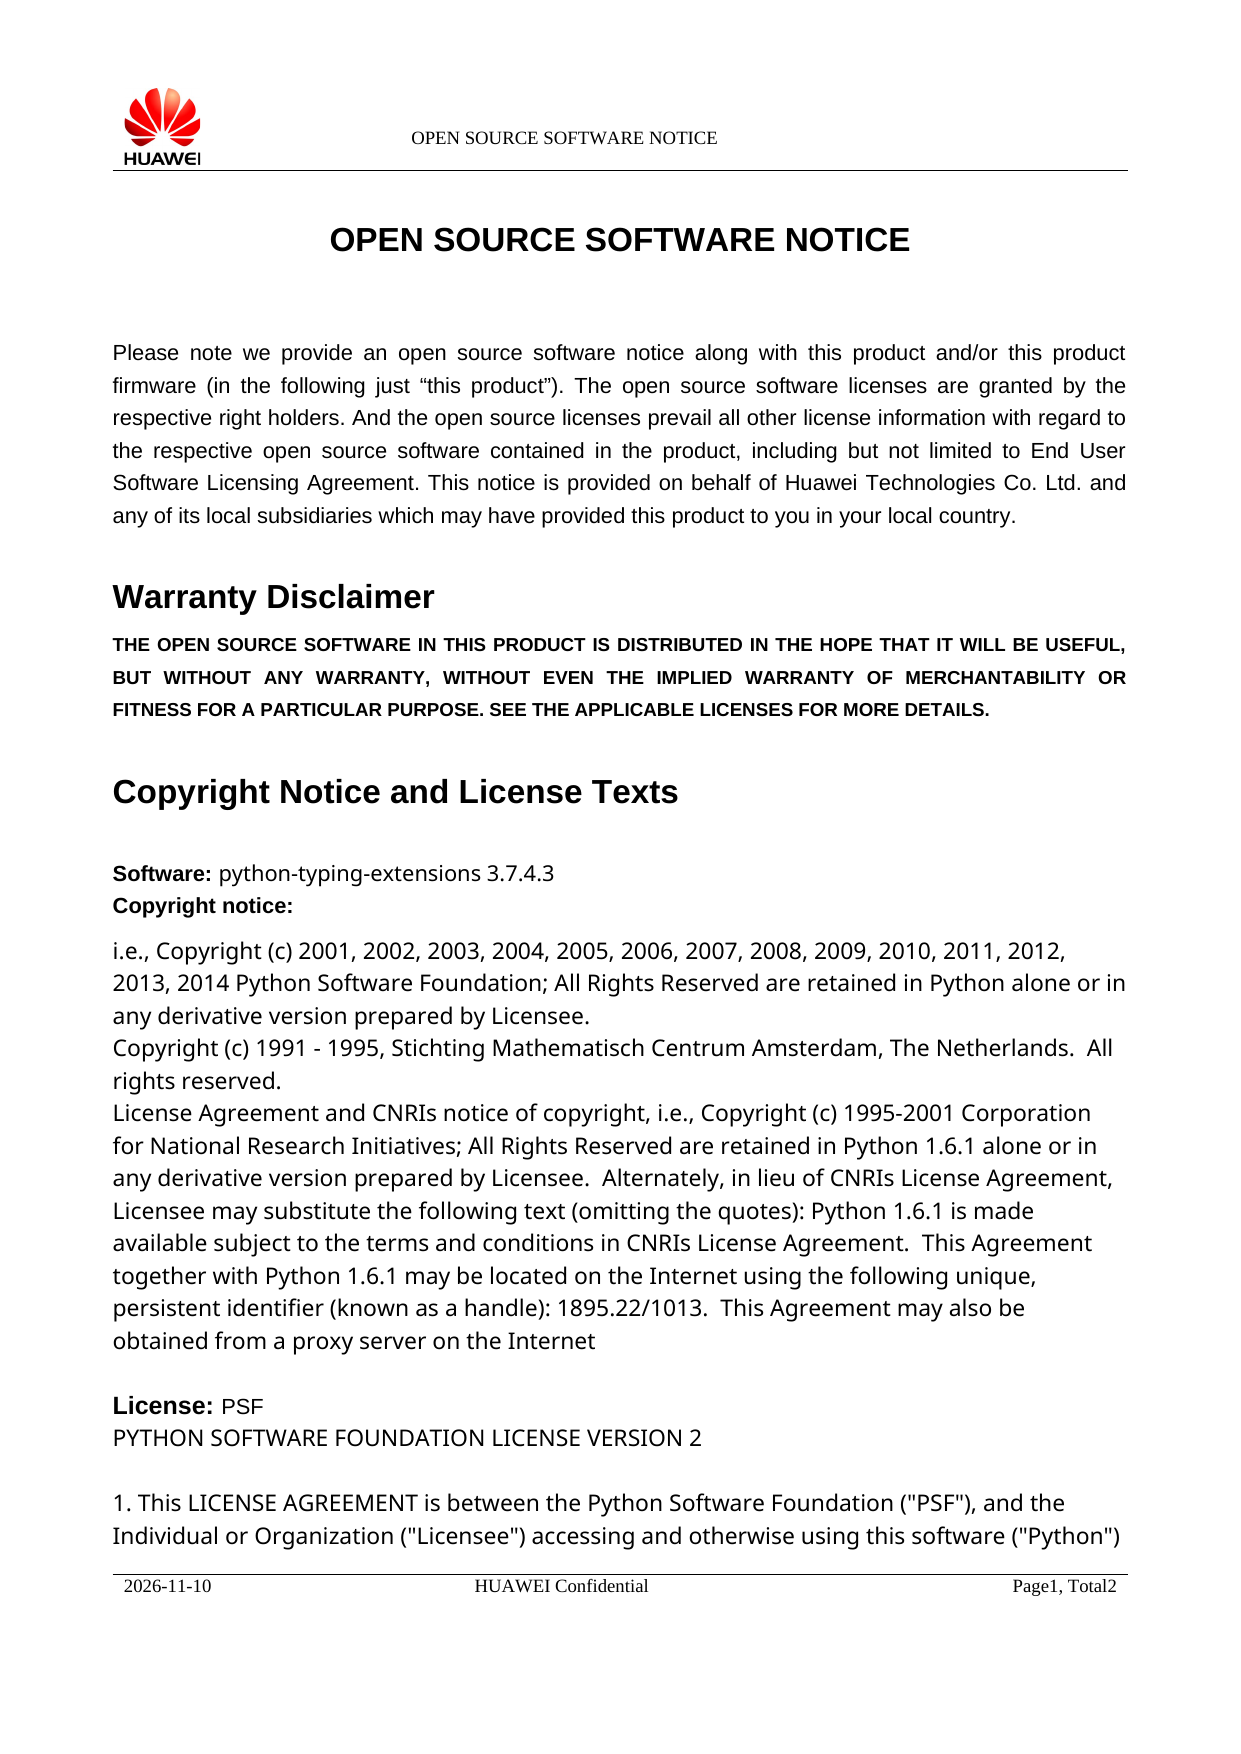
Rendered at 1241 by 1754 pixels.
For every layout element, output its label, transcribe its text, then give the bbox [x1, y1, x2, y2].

text Copyright Notice and License Texts [112, 759, 1128, 824]
text OPEN SOURCE SOFTWARE NOTICE [112, 206, 1128, 271]
text Copyright notice: [112, 889, 1128, 921]
text i.e., Copyright (c) 2001, 2002, 2003, 2004, 2005, 2006, 2007, 2008, 2009, 2010, 2011, 2012, 2013, 2014 Python Software Foundation; All Rights Reserved are retained in Python alone or in any derivative version prepared by Licensee. Copyright (c) 1991 - 1995, Stichting Mathematisch Centrum Amsterdam, The Netherlands. All rights reserved. License Agreement and CNRIs notice of copyright, i.e., Copyright (c) 1995-2001 Corporation for National Research Initiatives; All Rights Reserved are retained in Python 1.6.1 alone or in any derivative version prepared by Licensee. Alternately, in lieu of CNRIs License Agreement, Licensee may substitute the following text (omitting the quotes): Python 1.6.1 is made available subject to the terms and conditions in CNRIs License Agreement. This Agreement together with Python 1.6.1 may be located on the Internet using the following unique, persistent identifier (known as a handle): 1895.22/1013. This Agreement may also be obtained from a proxy server on the Internet [112, 934, 1128, 1389]
text Warranty Disclaimer [112, 564, 1128, 629]
text License: PSF [112, 1389, 1128, 1421]
picture [124, 88, 201, 165]
text The open source software in this product is distributed in the hope that it will be useful, but WITHOUT ANY WARRANTY, without even the implied warranty of MERCHANTABILITY or FITNESS FOR A PARTICULAR PURPOSE. See the applicable licenses for more details. [112, 629, 1128, 726]
text PYTHON SOFTWARE FOUNDATION LICENSE VERSION 2 [112, 1421, 1128, 1454]
text Please note we provide an open source software notice along with this product and/or this product firmware (in the following just “this product”). The open source software licenses are granted by the respective right holders. And the open source licenses prevail all other license information with regard to the respective open source software contained in the product, including but not limited to End User Software Licensing Agreement. This notice is provided on behalf of Huawei Technologies Co. Ltd. and any of its local subsidiaries which may have provided this product to you in your local country. [112, 336, 1128, 531]
title Software: python-typing-extensions 3.7.4.3 [112, 856, 1128, 889]
